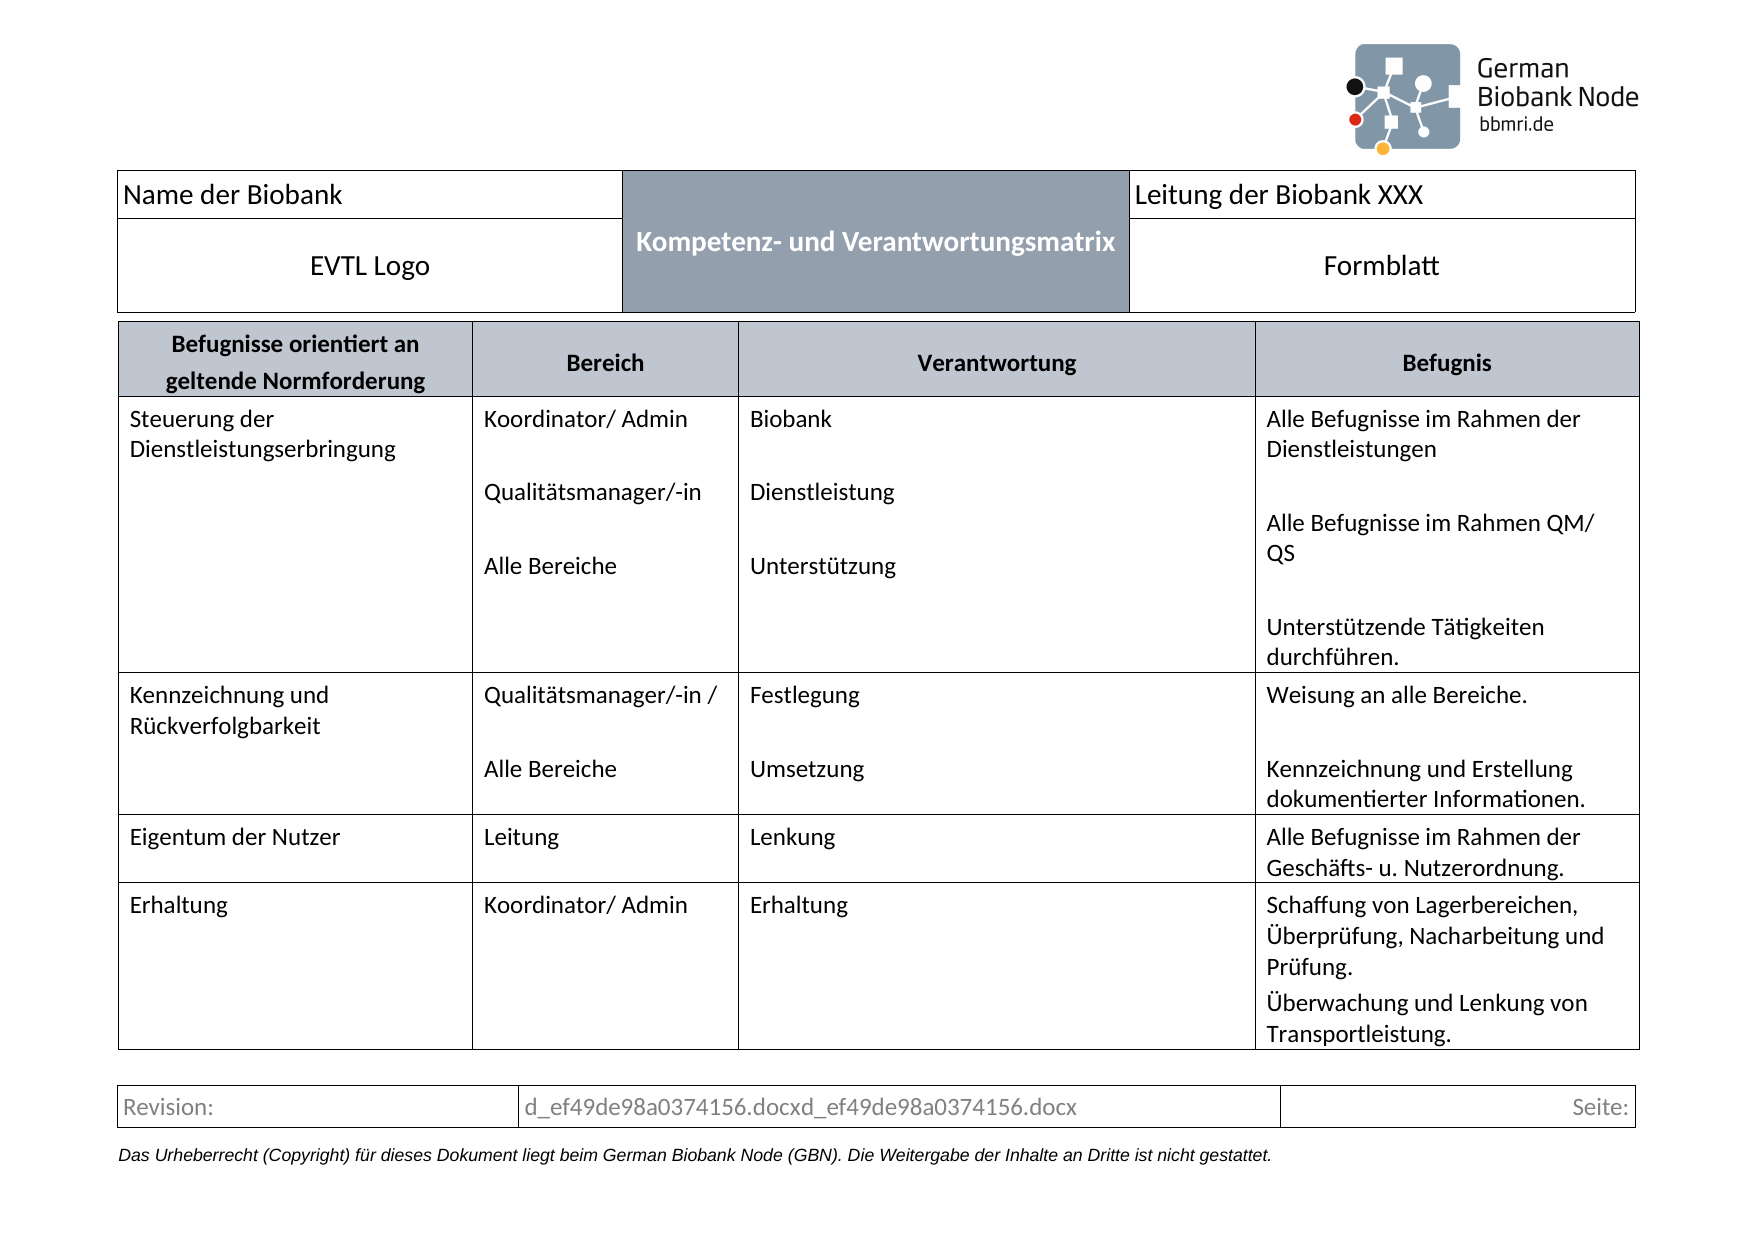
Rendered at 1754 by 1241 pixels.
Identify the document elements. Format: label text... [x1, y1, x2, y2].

picture [1325, 22, 1661, 174]
table_cell Kennzeichnung und Rückverfolgbarkeit [119, 673, 472, 814]
table_cell Leitung [473, 815, 738, 882]
table_cell Alle Befugnisse im Rahmen der Dienstleistungen Alle Befugnisse im Rahmen QM/ QS Unterstützende Tätigkeiten durchführen. [1256, 397, 1639, 672]
table_cell Biobank Dienstleistung Unterstützung [739, 397, 1255, 672]
table_cell Weisung an alle Bereiche. Kennzeichnung und Erstellung dokumentierter Informationen. [1256, 673, 1639, 814]
table_header Befugnisse orientiert an geltende Normforderung [119, 322, 472, 396]
table_cell Eigentum der Nutzer [119, 815, 472, 882]
table_header Befugnis [1256, 322, 1639, 396]
table_header Bereich [473, 322, 738, 396]
table_cell Koordinator/ Admin [473, 883, 738, 1048]
table_cell Alle Befugnisse im Rahmen der Geschäfts- u. Nutzerordnung. [1256, 815, 1639, 882]
table_cell Qualitätsmanager/-in / Alle Bereiche [473, 673, 738, 814]
table_cell Lenkung [739, 815, 1255, 882]
table_header Verantwortung [739, 322, 1255, 396]
table_cell Erhaltung [119, 883, 472, 1048]
table_cell Steuerung der Dienstleistungserbringung [119, 397, 472, 672]
table_cell Schaffung von Lagerbereichen, Überprüfung, Nacharbeitung und Prüfung. Überwachung und Lenkung von Transportleistung. [1256, 883, 1639, 1048]
table_cell Koordinator/ Admin Qualitätsmanager/-in Alle Bereiche [473, 397, 738, 672]
table_cell Festlegung Umsetzung [739, 673, 1255, 814]
table_cell Erhaltung [739, 883, 1255, 1048]
